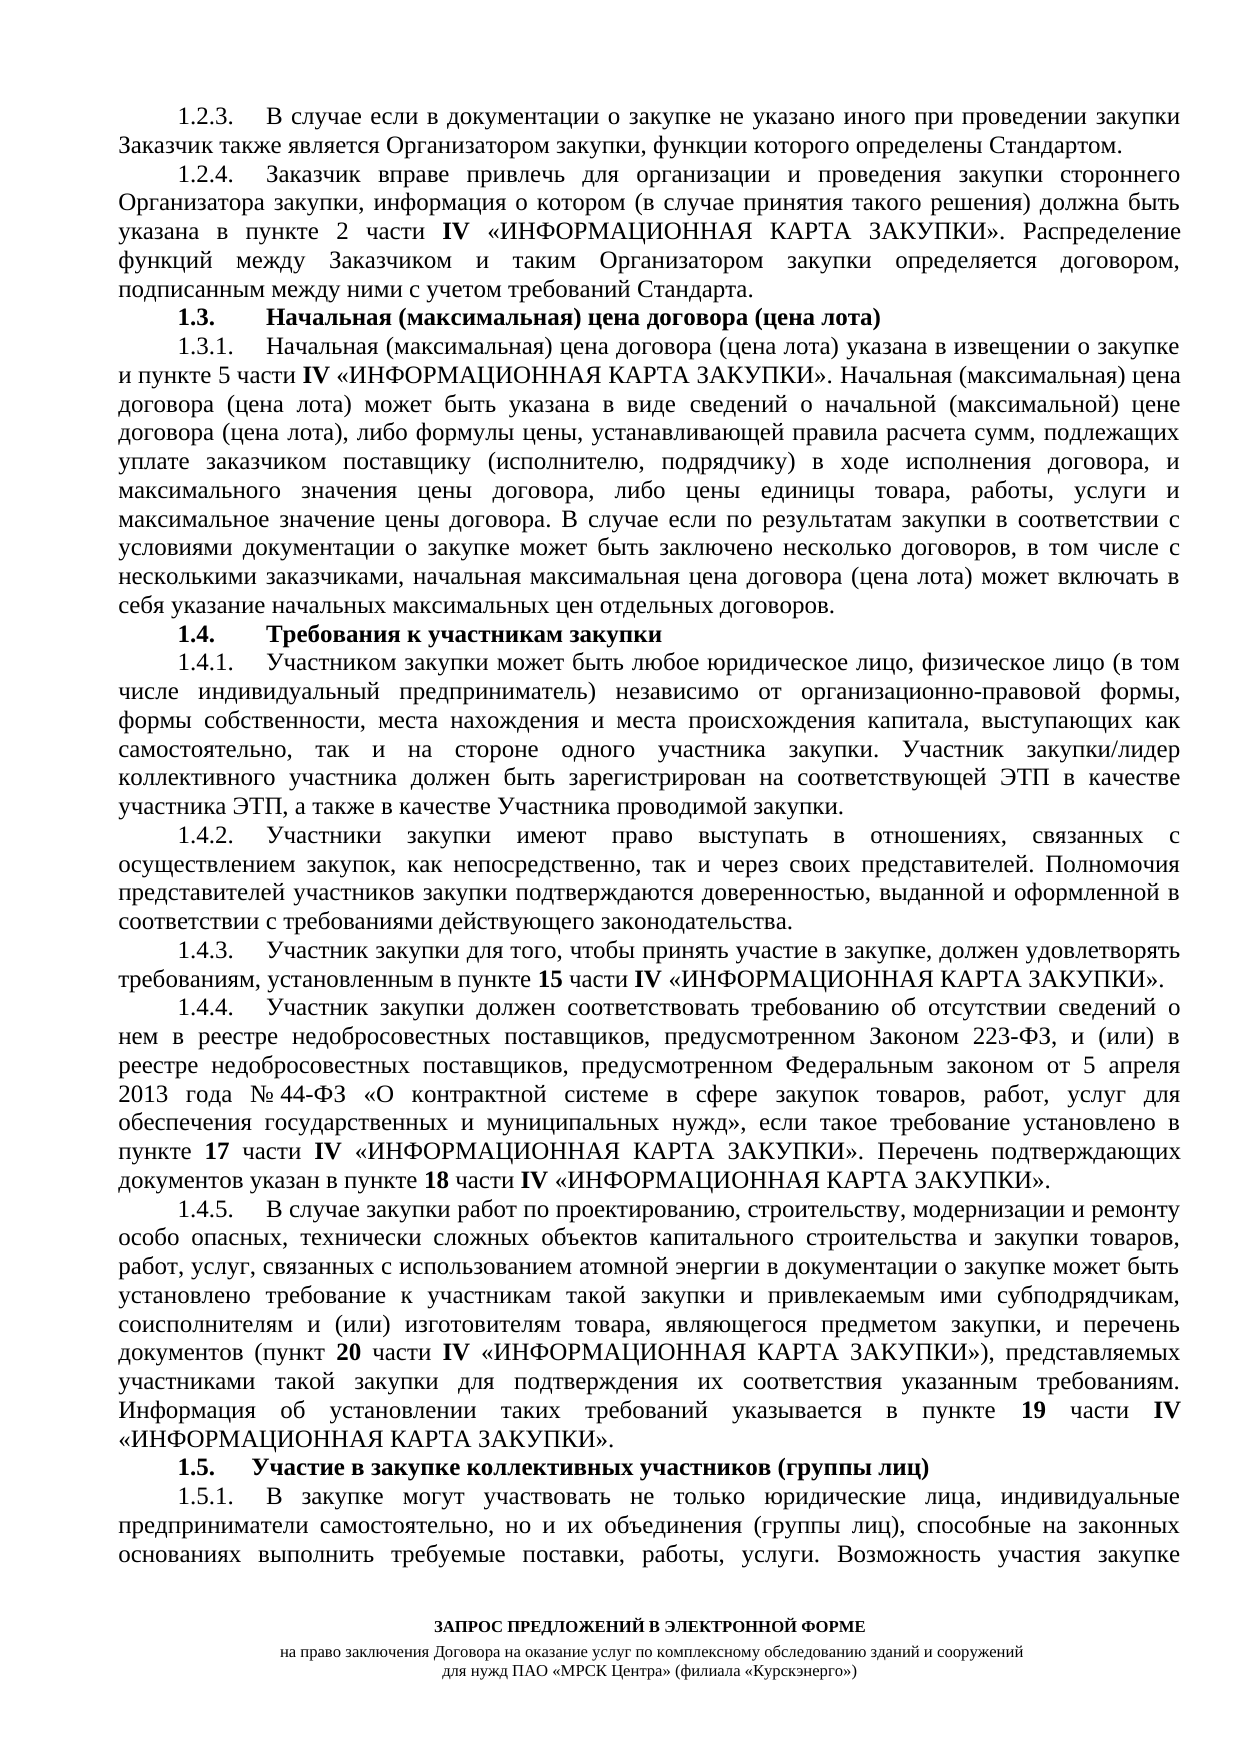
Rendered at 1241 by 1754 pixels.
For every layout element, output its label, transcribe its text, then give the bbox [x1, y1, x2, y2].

subtitle Участник закупки должен соответствовать требованию об отсутствии сведений о нем в реестре недобросовестных поставщиков, предусмотренном Законом 223-ФЗ, и (или) в реестре недобросовестных поставщиков, предусмотренном Федеральным законом от 5 апреля 2013 года № 44-ФЗ «О контрактной системе в сфере закупок товаров, работ, услуг для обеспечения государственных и муниципальных нужд», если такое требование установлено в пункте 17 части IV «ИНФОРМАЦИОННАЯ КАРТА ЗАКУПКИ». Перечень подтверждающих документов указан в пункте 18 части IV «ИНФОРМАЦИОННАЯ КАРТА ЗАКУПКИ». [118, 992, 1181, 1194]
subtitle В случае закупки работ по проектированию, строительству, модернизации и ремонту особо опасных, технически сложных объектов капитального строительства и закупки товаров, работ, услуг, связанных с использованием атомной энергии в документации о закупке может быть установлено требование к участникам такой закупки и привлекаемым ими субподрядчикам, соисполнителям и (или) изготовителям товара, являющегося предметом закупки, и перечень документов (пункт 20 части IV «ИНФОРМАЦИОННАЯ КАРТА ЗАКУПКИ»), представляемых участниками такой закупки для подтверждения их соответствия указанным требованиям. Информация об установлении таких требований указывается в пункте 19 части IV «ИНФОРМАЦИОННАЯ КАРТА ЗАКУПКИ». [118, 1194, 1181, 1452]
subtitle Требования к участникам закупки [118, 619, 1181, 647]
subtitle Участие в закупке коллективных участников (группы лиц) [118, 1452, 1181, 1481]
subtitle Участники закупки имеют право выступать в отношениях, связанных с осуществлением закупок, как непосредственно, так и через своих представителей. Полномочия представителей участников закупки подтверждаются доверенностью, выданной и оформленной в соответствии с требованиями действующего законодательства. [118, 820, 1181, 935]
subtitle В случае если в документации о закупке не указано иного при проведении закупки Заказчик также является Организатором закупки, функции которого определены Стандартом. [118, 101, 1181, 159]
subtitle Начальная (максимальная) цена договора (цена лота) [118, 302, 1181, 331]
subtitle Участник закупки для того, чтобы принять участие в закупке, должен удовлетворять требованиям, установленным в пункте 15 части IV «ИНФОРМАЦИОННАЯ КАРТА ЗАКУПКИ». [118, 935, 1181, 992]
subtitle Участником закупки может быть любое юридическое лицо, физическое лицо (в том числе индивидуальный предприниматель) независимо от организационно-правовой формы, формы собственности, места нахождения и места происхождения капитала, выступающих как самостоятельно, так и на стороне одного участника закупки. Участник закупки/лидер коллективного участника должен быть зарегистрирован на соответствующей ЭТП в качестве участника ЭТП, а также в качестве Участника проводимой закупки. [118, 647, 1181, 820]
subtitle Начальная (максимальная) цена договора (цена лота) указана в извещении о закупке и пункте 5 части IV «ИНФОРМАЦИОННАЯ КАРТА ЗАКУПКИ». Начальная (максимальная) цена договора (цена лота) может быть указана в виде сведений о начальной (максимальной) цене договора (цена лота), либо формулы цены, устанавливающей правила расчета сумм, подлежащих уплате заказчиком поставщику (исполнителю, подрядчику) в ходе исполнения договора, и максимального значения цены договора, либо цены единицы товара, работы, услуги и максимальное значение цены договора. В случае если по результатам закупки в соответствии с условиями документации о закупке может быть заключено несколько договоров, в том числе с несколькими заказчиками, начальная максимальная цена договора (цена лота) может включать в себя указание начальных максимальных цен отдельных договоров. [118, 331, 1181, 619]
subtitle Заказчик вправе привлечь для организации и проведения закупки стороннего Организатора закупки, информация о котором (в случае принятия такого решения) должна быть указана в пункте 2 части IV «ИНФОРМАЦИОННАЯ КАРТА ЗАКУПКИ». Распределение функций между Заказчиком и таким Организатором закупки определяется договором, подписанным между ними с учетом требований Стандарта. [118, 159, 1181, 302]
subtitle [118, 1481, 1181, 1567]
